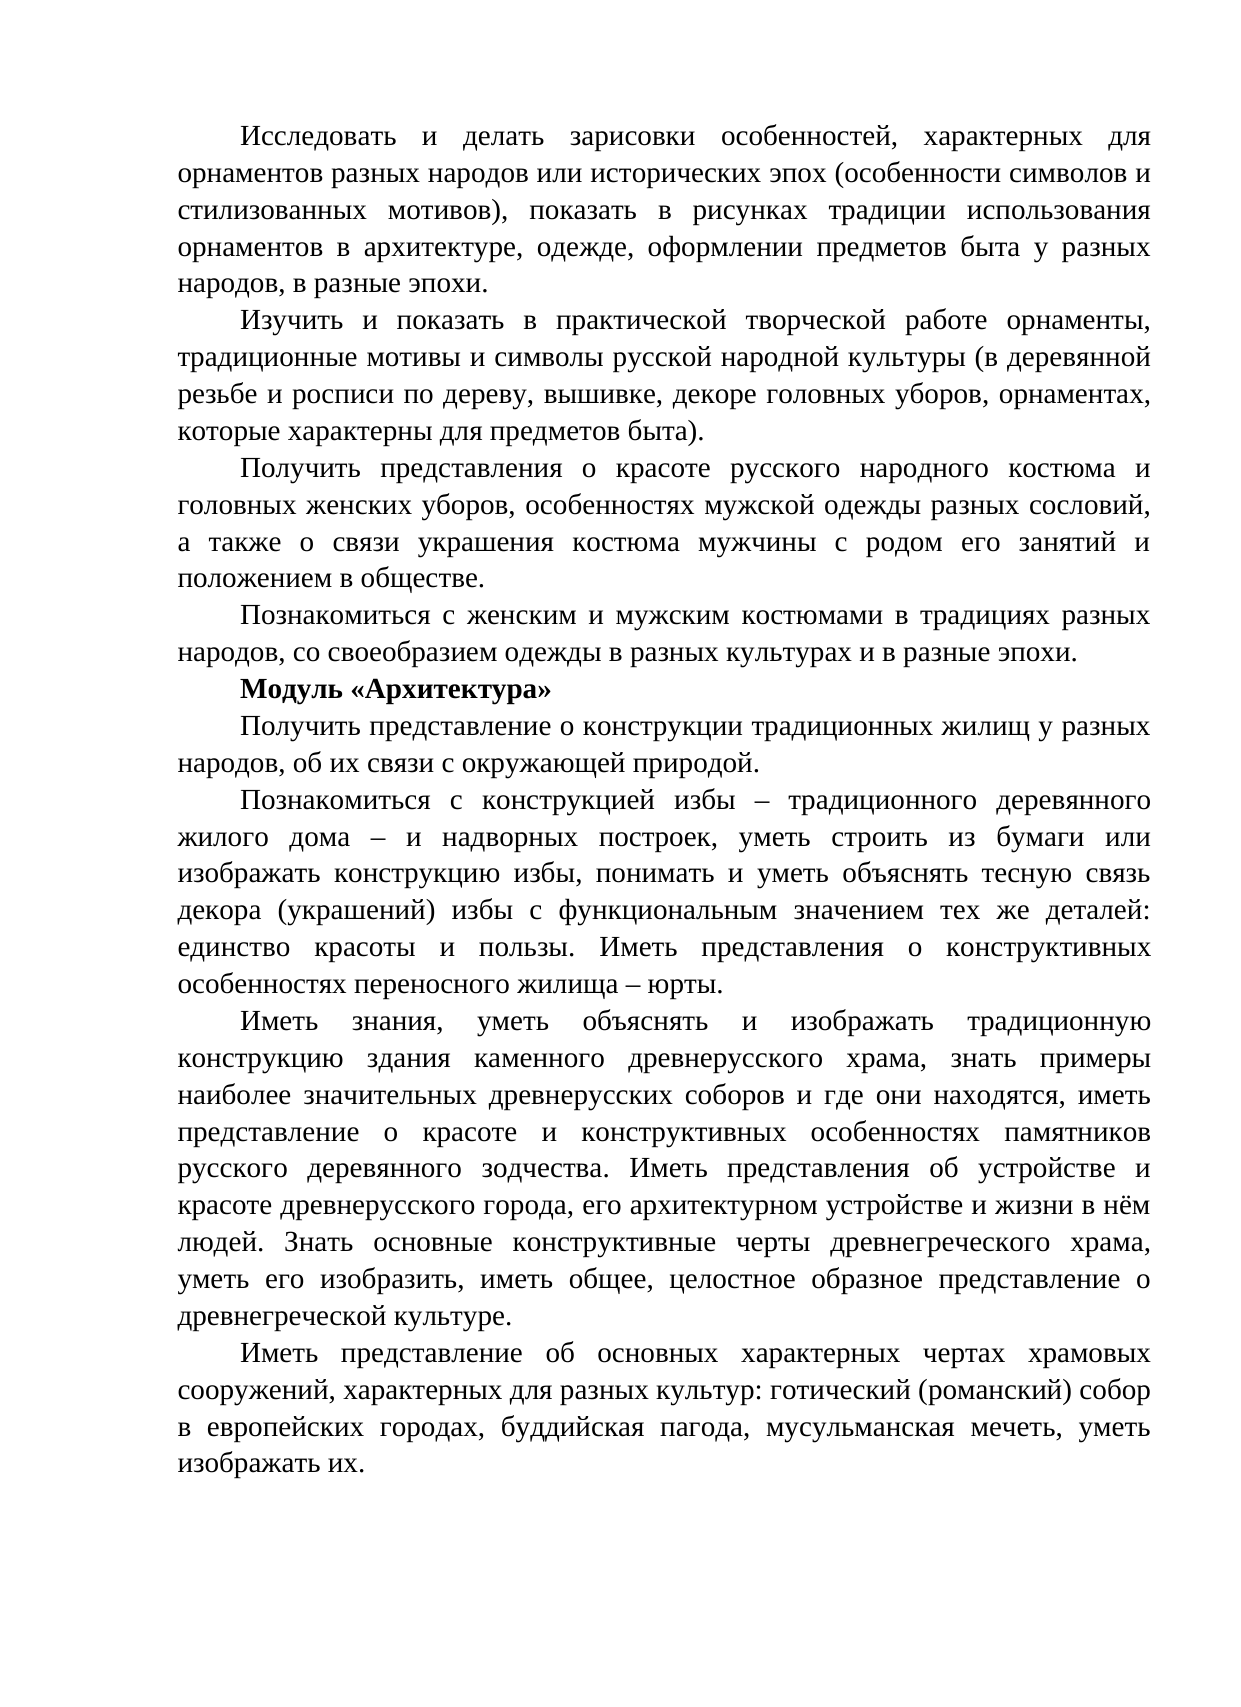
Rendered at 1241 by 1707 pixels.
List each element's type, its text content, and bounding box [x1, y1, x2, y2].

text Иметь знания, уметь объяснять и изображать традиционную конструкцию здания каменного древнерусского храма, знать примеры наиболее значительных древнерусских соборов и где они находятся, иметь представление о красоте и конструктивных особенностях памятников русского деревянного зодчества. Иметь представления об устройстве и красоте древнерусского города, его архитектурном устройстве и жизни в нём людей. Знать основные конструктивные черты древнегреческого храма, уметь его изобразить, иметь общее, целостное образное представление о древнегреческой культуре. [177, 1003, 1152, 1332]
text Иметь представление об основных характерных чертах храмовых сооружений, характерных для разных культур: готический (романский) собор в европейских городах, буддийская пагода, мусульманская мечеть, уметь изображать их. [177, 1335, 1152, 1479]
text Исследовать и делать зарисовки особенностей, характерных для орнаментов разных народов или исторических эпох (особенности символов и стилизованных мотивов), показать в рисунках традиции использования орнаментов в архитектуре, одежде, оформлении предметов быта у разных народов, в разные эпохи. [177, 118, 1152, 299]
text Познакомиться с женским и мужским костюмами в традициях разных народов, со своеобразием одежды в разных культурах и в разные эпохи. [177, 597, 1152, 668]
text Получить представления о красоте русского народного костюма и головных женских уборов, особенностях мужской одежды разных сословий, а также о связи украшения костюма мужчины с родом его занятий и положением в обществе. [177, 450, 1152, 594]
text Познакомиться с конструкцией избы – традиционного деревянного жилого дома – и надворных построек, уметь строить из бумаги или изображать конструкцию избы, понимать и уметь объяснять тесную связь декора (украшений) избы с функциональным значением тех же деталей: единство красоты и пользы. Иметь представления о конструктивных особенностях переносного жилища – юрты. [177, 782, 1152, 1000]
text Получить представление о конструкции традиционных жилищ у разных народов, об их связи с окружающей природой. [177, 708, 1152, 778]
text Модуль «Архитектура» [177, 671, 1152, 705]
text Изучить и показать в практической творческой работе орнаменты, традиционные мотивы и символы русской народной культуры (в деревянной резьбе и росписи по дереву, вышивке, декоре головных уборов, орнаментах, которые характерны для предметов быта). [177, 302, 1152, 447]
